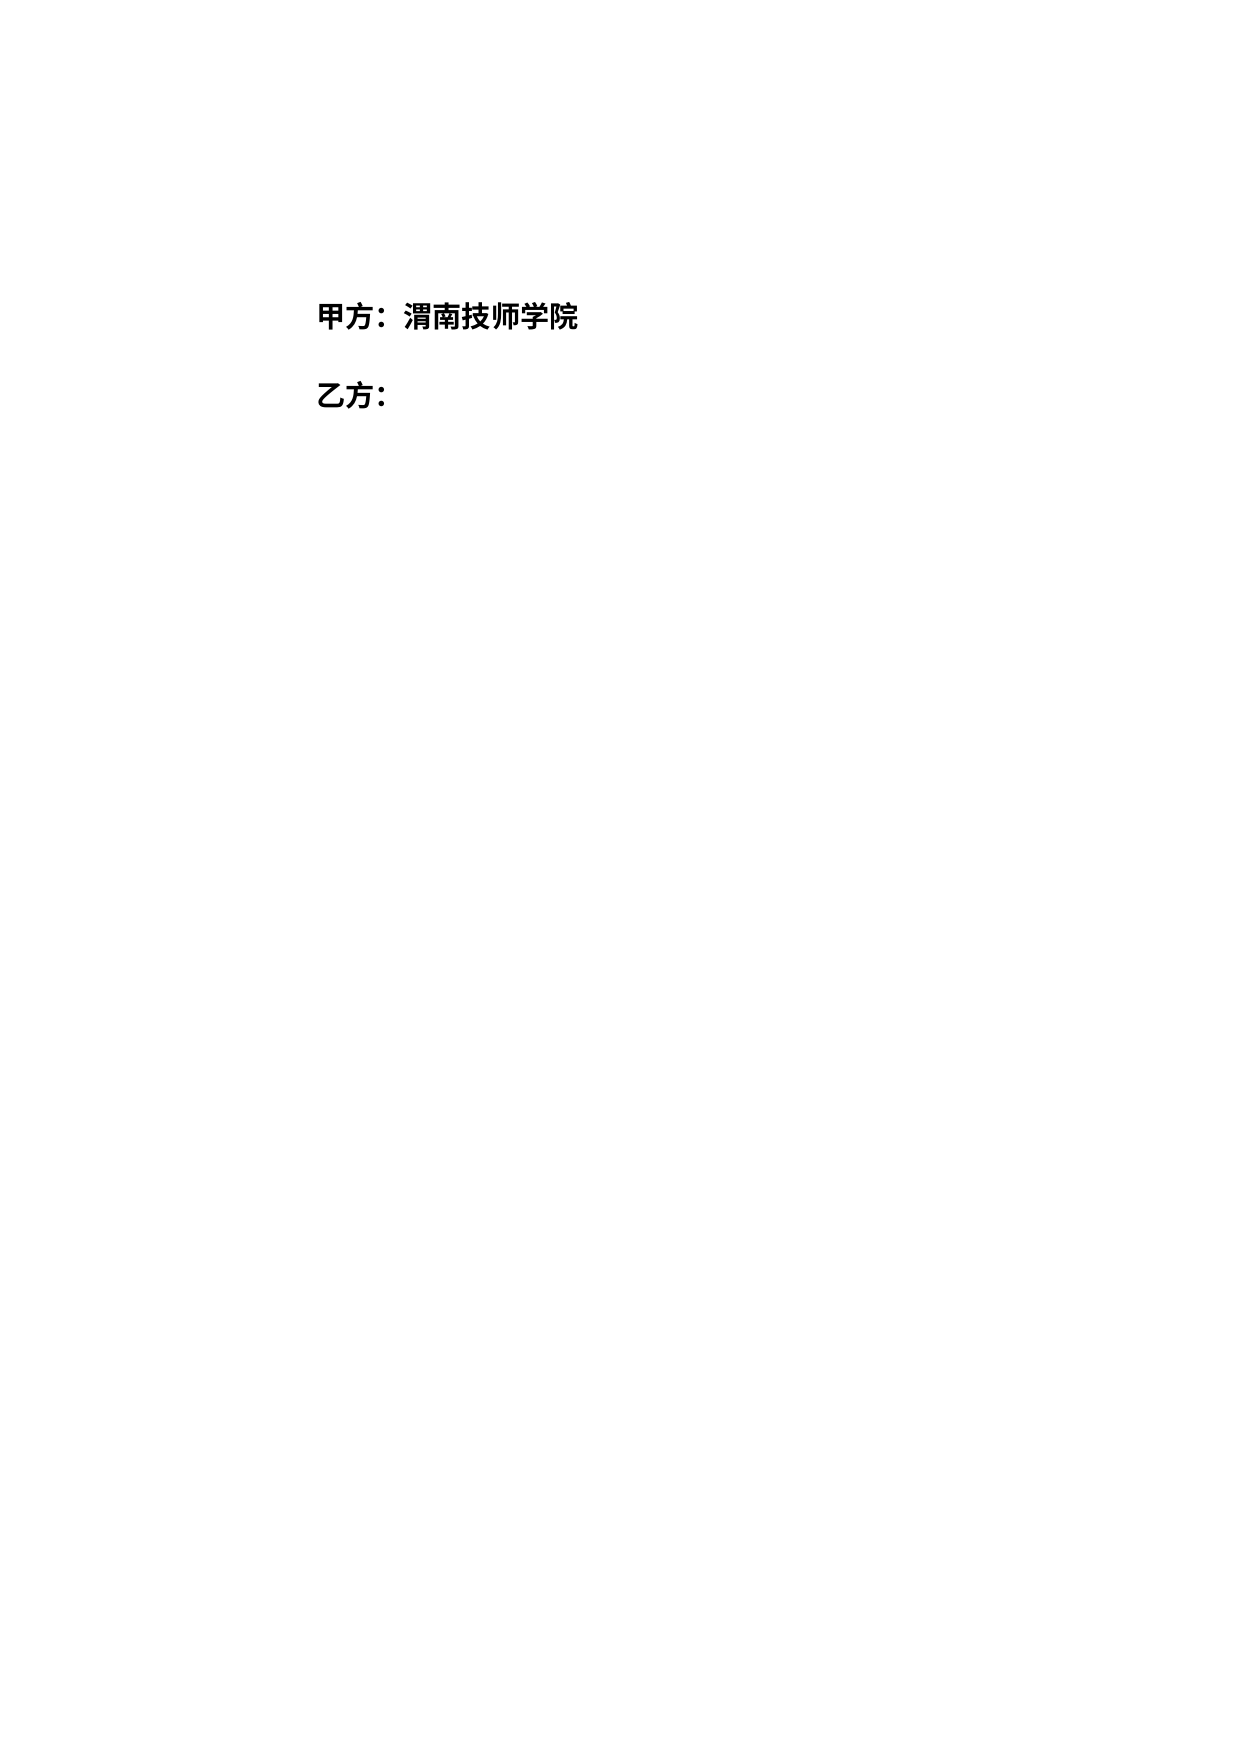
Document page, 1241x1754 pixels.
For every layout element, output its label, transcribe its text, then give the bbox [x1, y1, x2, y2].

table_cell 乙方： [305, 361, 936, 438]
table_header 甲方：渭南技师学院 [305, 282, 936, 361]
